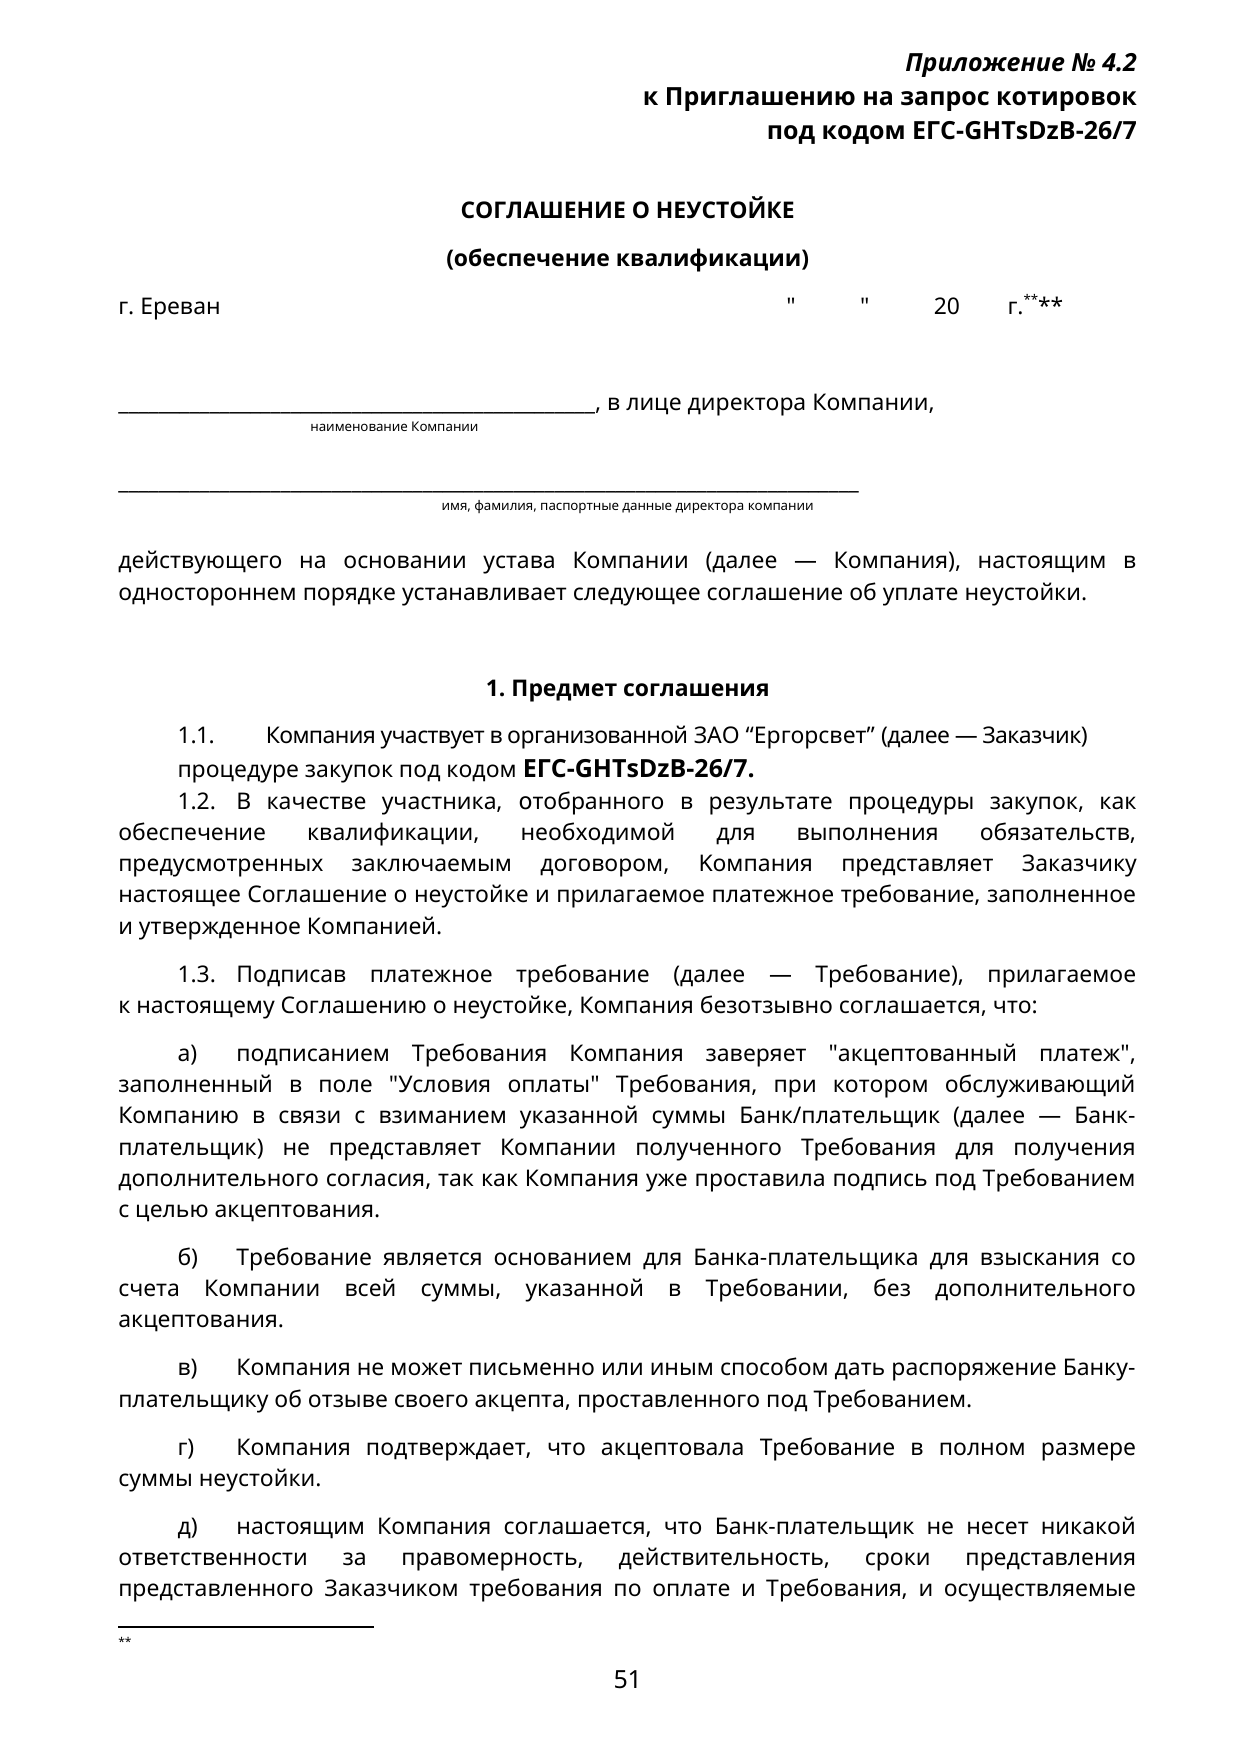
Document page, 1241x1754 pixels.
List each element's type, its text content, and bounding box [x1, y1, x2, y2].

table_header г. Ереван [107, 290, 605, 338]
text СОГЛАШЕНИЕ О НЕУСТОЙКЕ [118, 194, 1137, 226]
text имя, фамилия, паспортные данные директора компании [118, 496, 1137, 528]
text _______________________________________________, в лице директора Компании, [118, 386, 1137, 417]
text действующего на основании устава Компании (далее — Компания), настоящим в одностороннем порядке устанавливает следующее соглашение об уплате неустойки. [118, 544, 1137, 607]
text 1. Предмет соглашения [118, 671, 1137, 703]
text наименование Компании [310, 417, 1137, 448]
text Приложение № 4.2 [118, 44, 1137, 78]
table_header " " 20 г.** [605, 290, 1074, 338]
text г) Компания подтверждает, что акцептовала Требование в полном размере суммы неустойки. [118, 1431, 1137, 1493]
text 1.1. Компания участвует в организованной ЗАО “Ергорсвет” (далее — Заказчик) [118, 719, 1137, 751]
text в) Компания не может письменно или иным способом дать распоряжение Банку-плательщику об отзыве своего акцепта, проставленного под Требованием. [118, 1351, 1137, 1414]
text а) подписанием Требования Компания заверяет "акцептованный платеж", заполненный в поле "Условия оплаты" Требования, при котором обслуживающий Компанию в связи с взиманием указанной суммы Банк/плательщик (далее — Банк-плательщик) не представляет Компании полученного Требования для получения дополнительного согласия, так как Компания уже проставила подпись под Требованием с целью акцептования. [118, 1037, 1137, 1224]
text к Приглашению на запрос котировок под кодом ЕГС-GHTsDzB-26/7 [118, 78, 1137, 146]
text 1.2. В качестве участника, օтобранного в результате процедуры закупок, как обеспечение квалификации, необходимой для выполнения обязательств, предусмотренных заключаемым договором, Kомпания представляет Заказчику настоящее Соглашение о неустойке и прилагаемое платежное требование, заполненное и утвержденное Компанией. [118, 785, 1137, 941]
text процедуре закупок под кодом ЕГС-GHTsDzB-26/7. [118, 751, 1137, 785]
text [118, 1510, 1137, 1603]
text (обеспечение квалификации) [118, 242, 1137, 273]
text б) Требование является основанием для Банка-плательщика для взыскания со счета Компании всей суммы, указанной в Требовании, без дополнительного акцептования. [118, 1241, 1137, 1335]
text _________________________________________________________________________ [118, 465, 1137, 496]
text 1.3. Подписав платежное требование (далее — Требование), прилагаемое к настоящему Соглашению о неустойке, Компания безотзывно соглашается, что: [118, 958, 1137, 1020]
